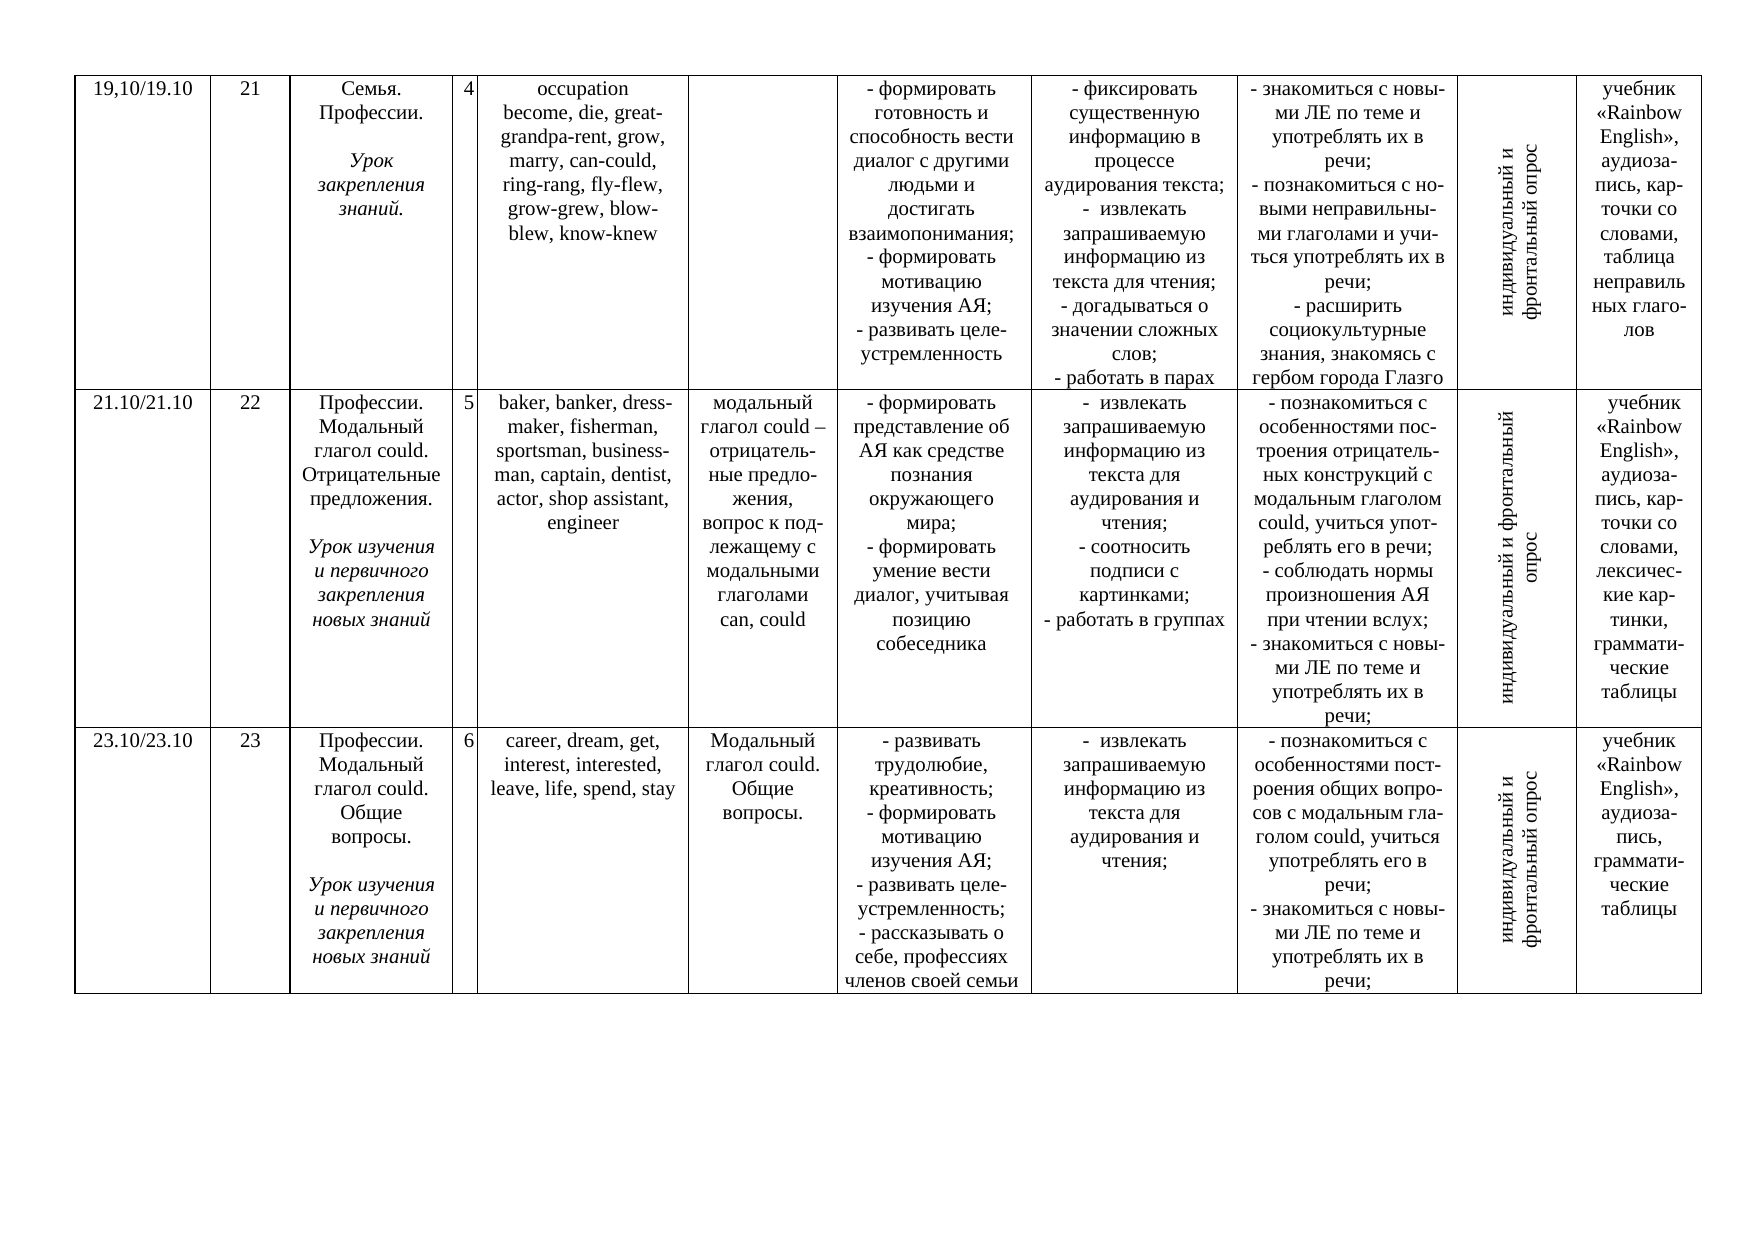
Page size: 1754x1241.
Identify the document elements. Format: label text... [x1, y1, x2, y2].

table_cell - формировать готовность и способность вести диалог с другими людьми и достигать взаимопонимания; - формировать мотивацию изучения АЯ; - развивать целе-устремленность [838, 76, 1031, 389]
table_cell Профессии. Модальный глагол could. Отрицательные предложения. Урок изучения и первичного закрепления новых знаний [291, 390, 452, 727]
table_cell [1458, 728, 1576, 992]
table_cell baker, banker, dress-maker, fisherman, sportsman, business-man, captain, dentist, actor, shop assistant, engineer [478, 390, 688, 727]
table_cell - знакомиться с новы-ми ЛЕ по теме и употреблять их в речи; - познакомиться с но-выми неправильны-ми глаголами и учи-ться употреблять их в речи; - расширить социокультурные знания, знакомясь с гербом города Глазго [1238, 76, 1457, 389]
table_cell индивидуальный и фронтальный опрос [1458, 390, 1576, 727]
table_cell учебник «Rainbow English», аудиоза-пись, кар-точки со словами, таблица неправильных глаго-лов [1577, 76, 1701, 389]
table_cell 23 [211, 728, 289, 992]
table_cell - развивать трудолюбие, креативность; - формировать мотивацию изучения АЯ; - развивать целе-устремленность; - рассказывать о себе, профессиях членов своей семьи [838, 728, 1031, 992]
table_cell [1458, 76, 1576, 389]
table_cell 22 [211, 390, 289, 727]
table_cell - извлекать запрашиваемую информацию из текста для аудирования и чтения; [1032, 728, 1237, 992]
table_cell 19,10/19.10 [76, 76, 210, 389]
table_cell 23.10/23.10 [76, 728, 210, 992]
table_cell Семья. Профессии. Урок закрепления знаний. [291, 76, 452, 389]
table_cell Профессии. Модальный глагол could. Общие вопросы. Урок изучения и первичного закрепления новых знаний [291, 728, 452, 992]
table_cell - познакомиться с особенностями пост-роения общих вопро-сов с модальным гла-голом could, учиться употреблять его в речи; - знакомиться с новы-ми ЛЕ по теме и употреблять их в речи; [1238, 728, 1457, 992]
table_cell [689, 76, 837, 389]
table_cell - фиксировать существенную информацию в процессе аудирования текста; - извлекать запрашиваемую информацию из текста для чтения; - догадываться о значении сложных слов; - работать в парах [1032, 76, 1237, 389]
table_cell 21 [211, 76, 289, 389]
table_cell - познакомиться с особенностями пос-троения отрицатель-ных конструкций с модальным глаголом could, учиться упот-реблять его в речи; - соблюдать нормы произношения АЯ при чтении вслух; - знакомиться с новы-ми ЛЕ по теме и употреблять их в речи; [1238, 390, 1457, 727]
table_cell Модальный глагол could. Общие вопросы. [689, 728, 837, 992]
table_cell occupation become, die, great-grandpa-rent, grow, marry, can-could, ring-rang, fly-flew, grow-grew, blow-blew, know-knew [478, 76, 688, 389]
table_cell career, dream, get, interest, interested, leave, life, spend, stay [478, 728, 688, 992]
table_cell - формировать представление об АЯ как средстве познания окружающего мира; - формировать умение вести диалог, учитывая позицию собеседника [838, 390, 1031, 727]
table_cell - извлекать запрашиваемую информацию из текста для аудирования и чтения; - соотносить подписи с картинками; - работать в группах [1032, 390, 1237, 727]
table_cell 6 [453, 728, 477, 992]
table_cell 5 [453, 390, 477, 727]
table_cell 4 [453, 76, 477, 389]
table_cell 21.10/21.10 [76, 390, 210, 727]
table_cell учебник «Rainbow English», аудиоза-пись, граммати-ческие таблицы [1577, 728, 1701, 992]
table_cell модальный глагол could – отрицатель-ные предло-жения, вопрос к под-лежащему с модальными глаголами can, could [689, 390, 837, 727]
table_cell учебник «Rainbow English», аудиоза-пись, кар-точки со словами, лексичес-кие кар-тинки, граммати-ческие таблицы [1577, 390, 1701, 727]
